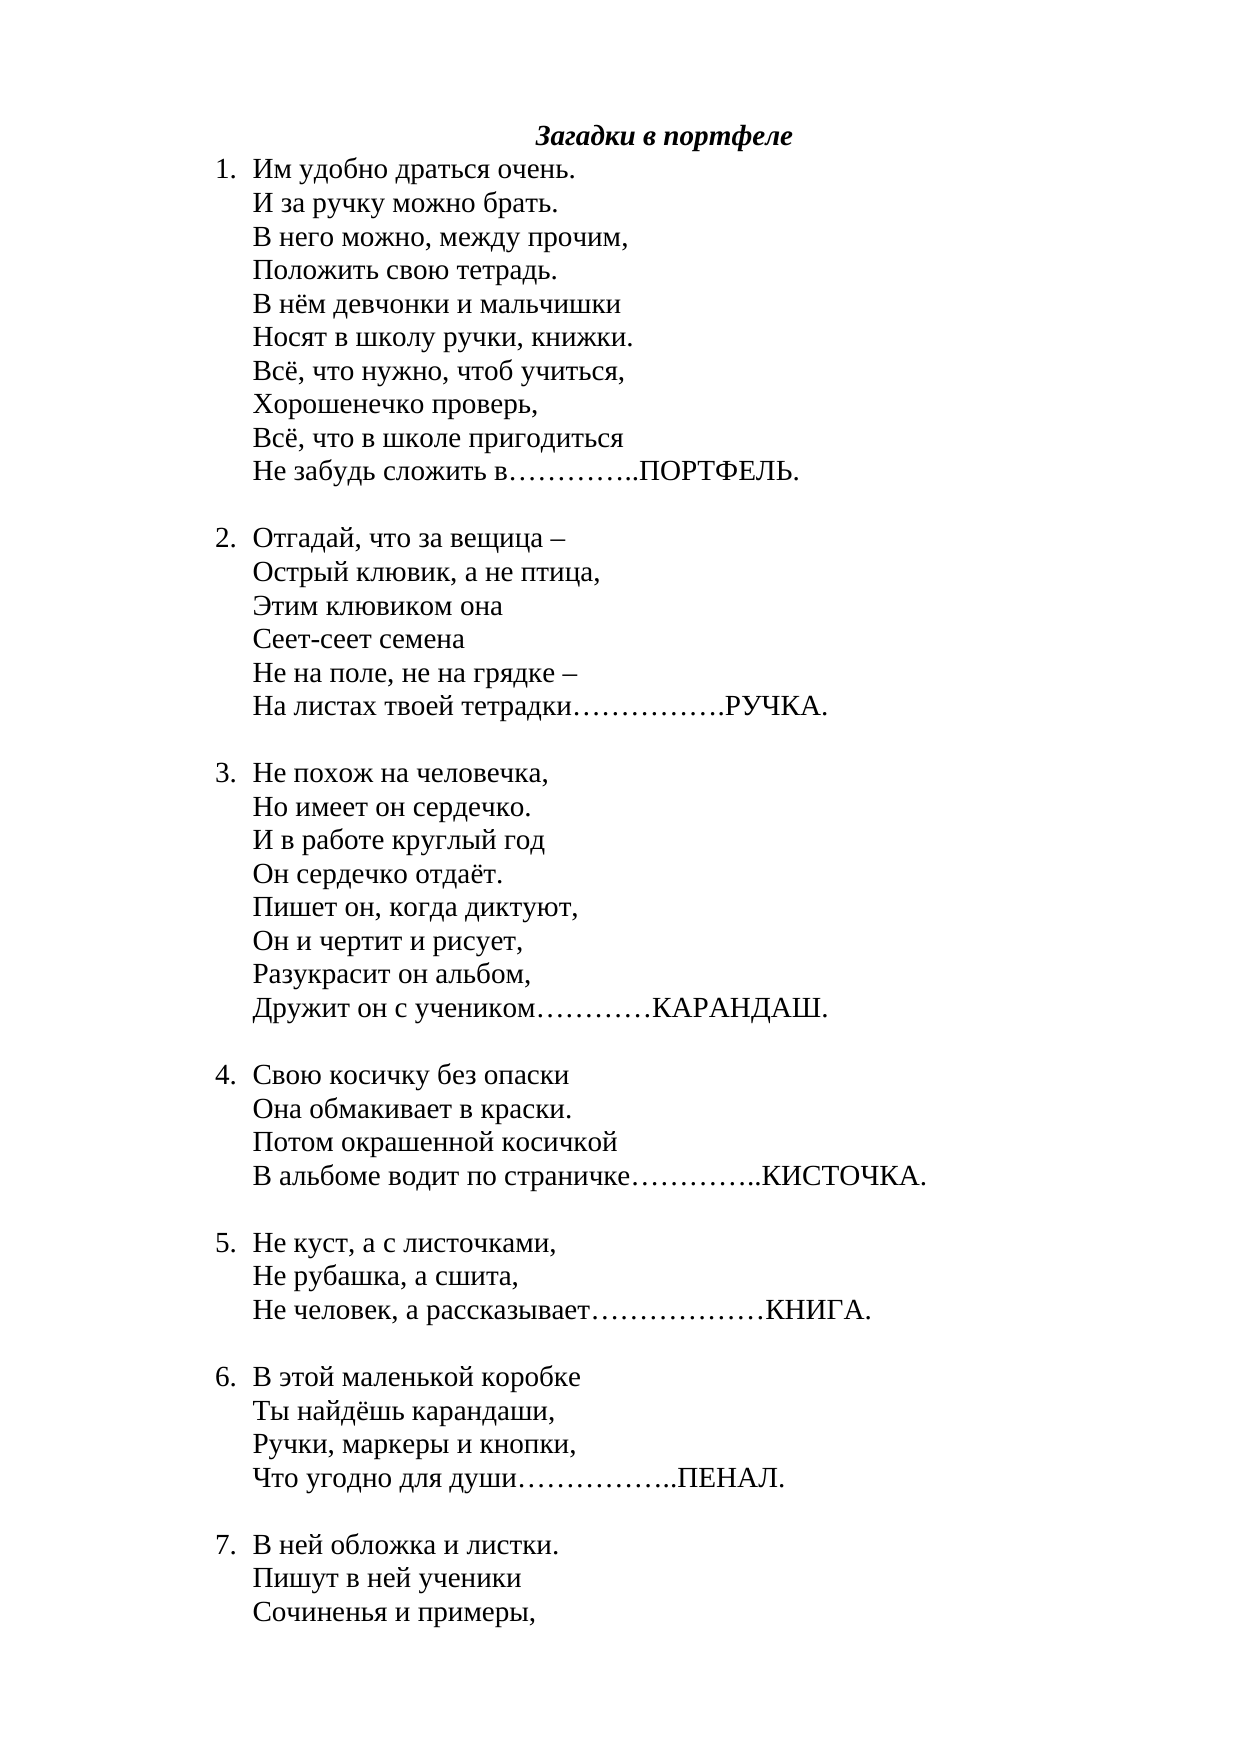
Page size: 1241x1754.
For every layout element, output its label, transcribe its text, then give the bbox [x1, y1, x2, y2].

list Свою косичку без опаски [215, 1057, 1152, 1091]
text Ручки, маркеры и кнопки, [215, 1426, 1152, 1460]
text И за ручку можно брать. [215, 185, 1152, 219]
list Им удобно драться очень. [215, 152, 1152, 185]
text Но имеет он сердечко. [215, 789, 1152, 822]
text Хорошенечко проверь, [215, 386, 1152, 420]
text Потом окрашенной косичкой [215, 1124, 1152, 1158]
text Он и чертит и рисует, [215, 923, 1152, 957]
text Сеет-сеет семена [215, 621, 1152, 655]
text На листах твоей тетрадки…………….РУЧКА. [215, 688, 1152, 722]
text Ты найдёшь карандаши, [215, 1393, 1152, 1426]
text Он сердечко отдаёт. [215, 856, 1152, 889]
text Что угодно для души……………..ПЕНАЛ. [215, 1460, 1152, 1493]
text Загадки в портфеле [177, 118, 1152, 152]
text Носят в школу ручки, книжки. [215, 319, 1152, 353]
text Положить свою тетрадь. [215, 252, 1152, 286]
text Всё, что нужно, чтоб учиться, [177, 353, 1152, 386]
list В этой маленькой коробке [215, 1359, 1152, 1393]
text Сочиненья и примеры, [215, 1594, 1152, 1627]
text Острый клювик, а не птица, [215, 554, 1152, 588]
text В него можно, между прочим, [215, 219, 1152, 252]
text Не на поле, не на грядке – [215, 655, 1152, 688]
text Этим клювиком она [215, 588, 1152, 621]
text И в работе круглый год [215, 822, 1152, 856]
text Разукрасит он альбом, [215, 957, 1152, 990]
text В нём девчонки и мальчишки [215, 286, 1152, 319]
text Всё, что в школе пригодиться [215, 420, 1152, 453]
list Не куст, а с листочками, [215, 1225, 1152, 1258]
list Не похож на человечка, [215, 755, 1152, 789]
list В ней обложка и листки. [215, 1527, 1152, 1560]
text Она обмакивает в краски. [215, 1091, 1152, 1124]
text Пишут в ней ученики [215, 1560, 1152, 1594]
text Не забудь сложить в…………..ПОРТФЕЛЬ. [215, 453, 1152, 487]
text Не рубашка, а сшита, [215, 1258, 1152, 1292]
list Отгадай, что за вещица – [215, 521, 1152, 554]
text Пишет он, когда диктуют, [215, 889, 1152, 923]
text В альбоме водит по страничке…………..КИСТОЧКА. [215, 1158, 1152, 1191]
text Не человек, а рассказывает………………КНИГА. [215, 1292, 1152, 1326]
text Дружит он с учеником…………КАРАНДАШ. [215, 990, 1152, 1024]
